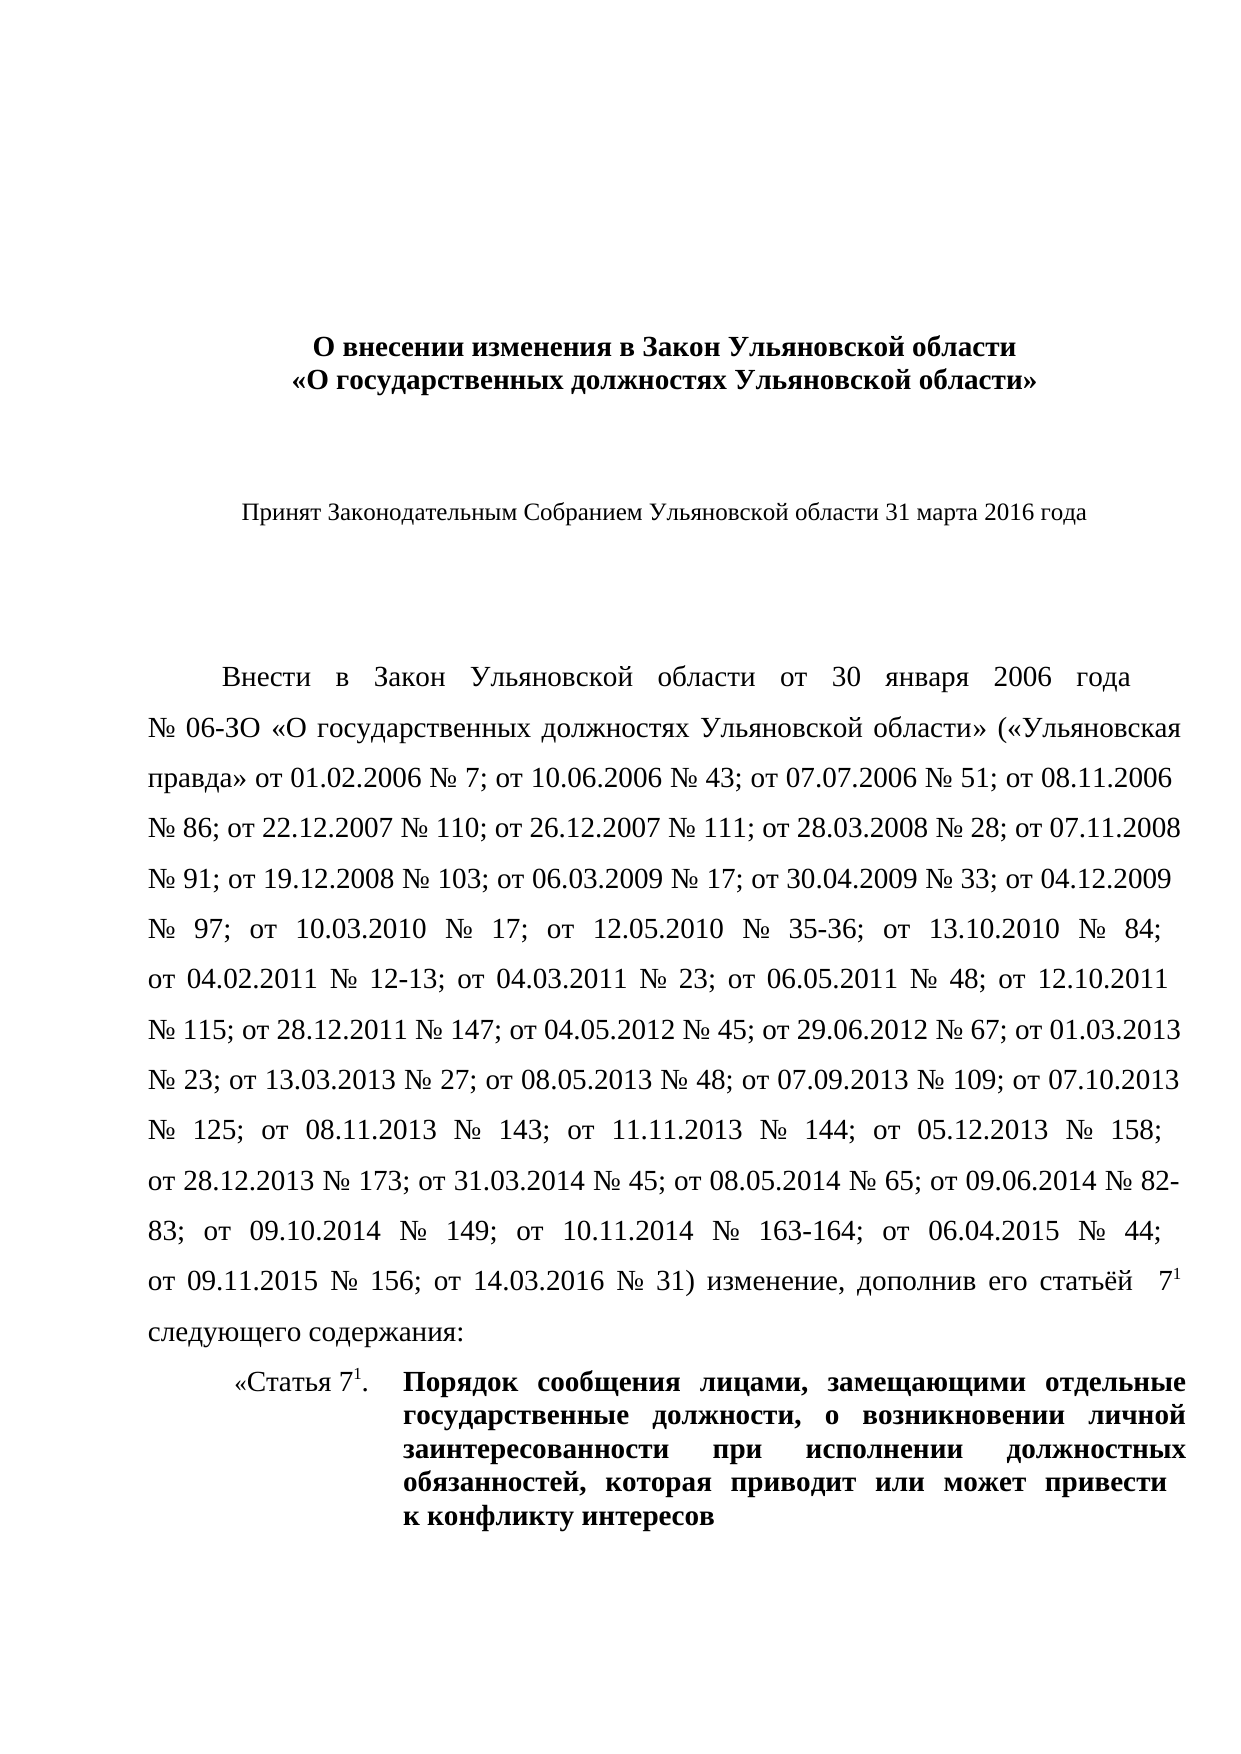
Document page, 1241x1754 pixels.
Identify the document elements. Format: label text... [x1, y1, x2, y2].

table_header «Статья 71. [223, 1364, 392, 1532]
text Принят Законодательным Собранием Ульяновской области 31 марта 2016 года [148, 497, 1181, 525]
text Внести в Закон Ульяновской области от 30 января 2006 года № 06-ЗО «О государственных должностях Ульяновской области» («Ульяновская правда» от 01.02.2006 № 7; от 10.06.2006 № 43; от 07.07.2006 № 51; от 08.11.2006 № 86; от 22.12.2007 № 110; от 26.12.2007 № 111; от 28.03.2008 № 28; от 07.11.2008 № 91; от 19.12.2008 № 103; от 06.03.2009 № 17; от 30.04.2009 № 33; от 04.12.2009 № 97; от 10.03.2010 № 17; от 12.05.2010 № 35-36; от 13.10.2010 № 84; от 04.02.2011 № 12-13; от 04.03.2011 № 23; от 06.05.2011 № 48; от 12.10.2011 № 115; от 28.12.2011 № 147; от 04.05.2012 № 45; от 29.06.2012 № 67; от 01.03.2013 № 23; от 13.03.2013 № 27; от 08.05.2013 № 48; от 07.09.2013 № 109; от 07.10.2013 № 125; от 08.11.2013 № 143; от 11.11.2013 № 144; от 05.12.2013 № 158; от 28.12.2013 № 173; от 31.03.2014 № 45; от 08.05.2014 № 65; от 09.06.2014 № 82-83; от 09.10.2014 № 149; от 10.11.2014 № 163-164; от 06.04.2015 № 44; от 09.11.2015 № 156; от 14.03.2016 № 31) изменение, дополнив его статьёй 71 следующего содержания: [148, 659, 1181, 1347]
text «О государственных должностях Ульяновской области» [148, 362, 1181, 396]
text О внесении изменения в Закон Ульяновской области [148, 329, 1181, 362]
table_header Порядок сообщения лицами, замещающими отдельные государственные должности, о возникновении личной заинтересованности при исполнении должностных обязанностей, которая приводит или может привести к конфликту интересов [392, 1364, 1198, 1532]
